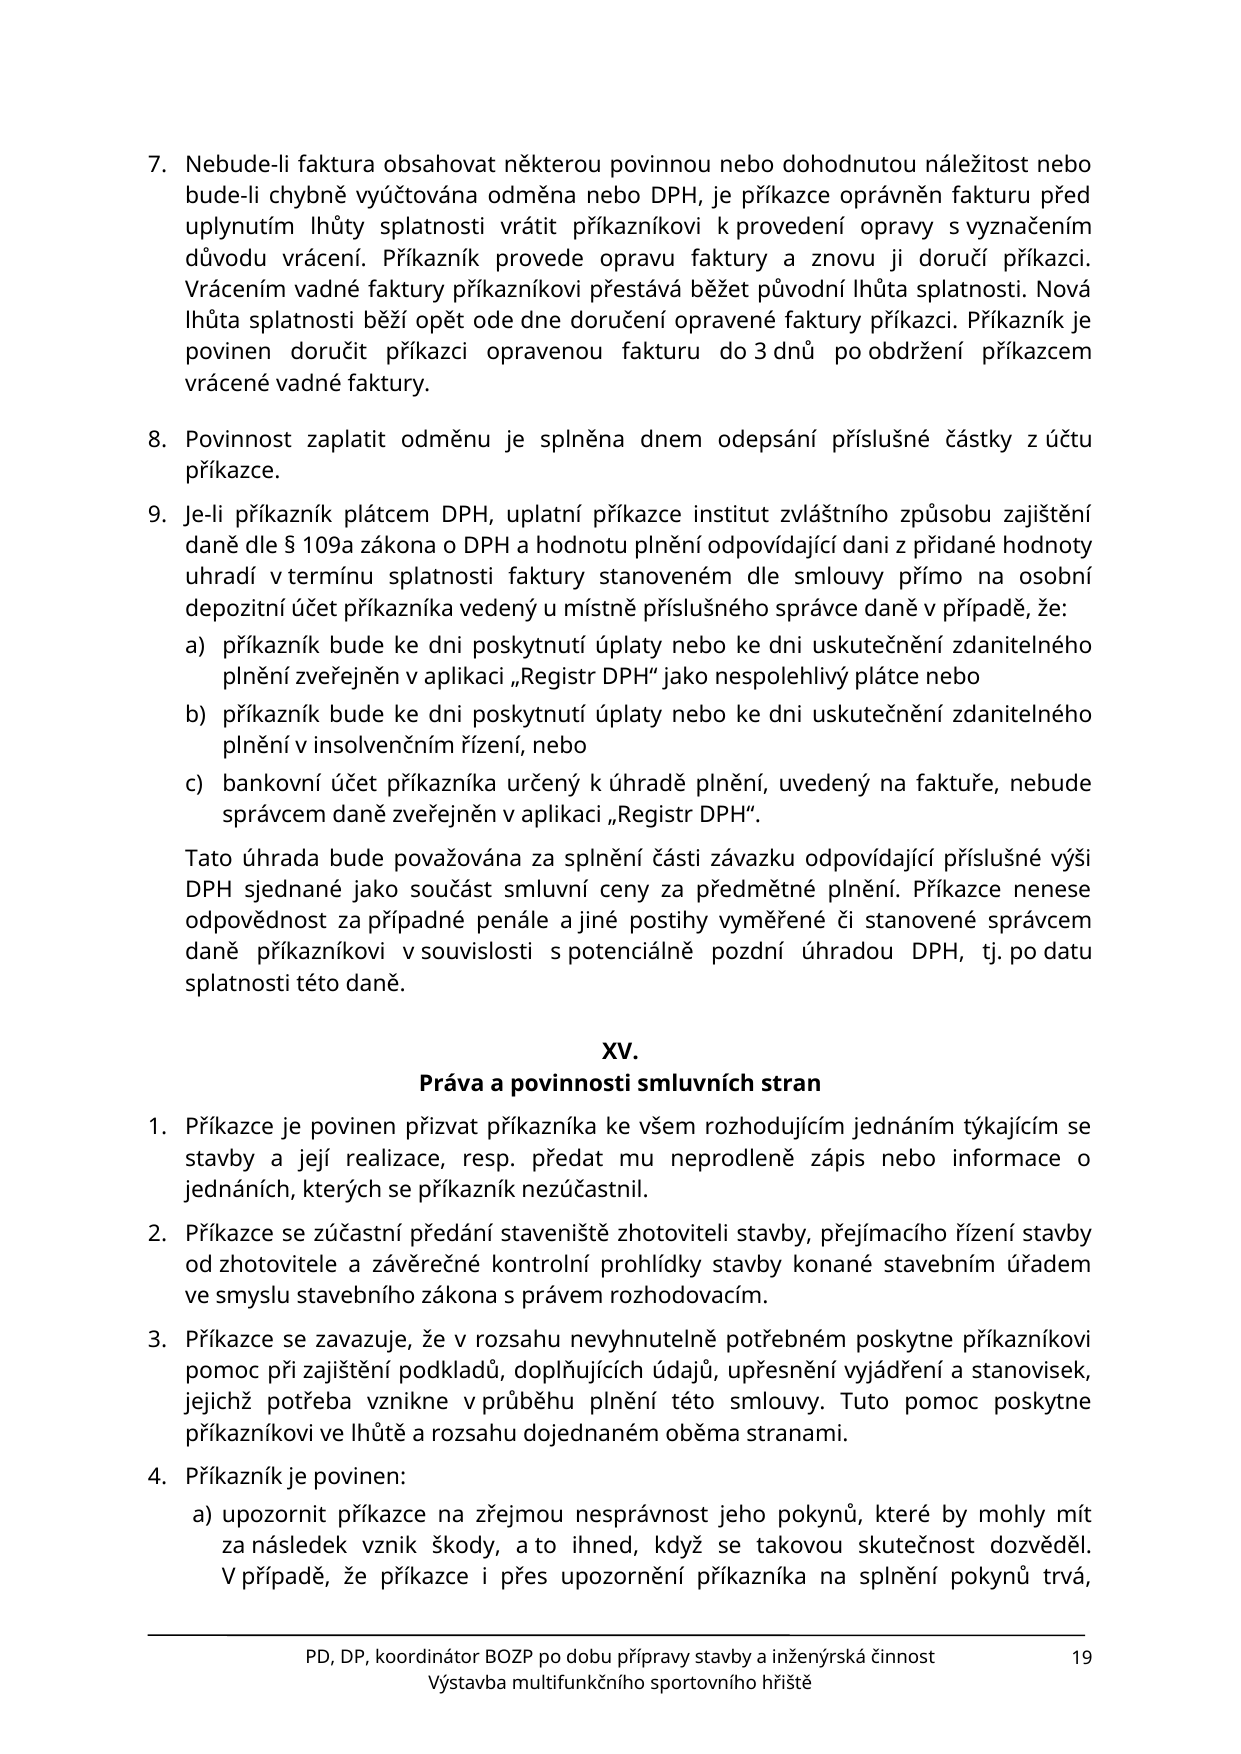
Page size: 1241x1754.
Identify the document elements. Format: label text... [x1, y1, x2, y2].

text Tato úhrada bude považována za splnění části závazku odpovídající příslušné výši DPH sjednané jako součást smluvní ceny za předmětné plnění. Příkazce nenese odpovědnost za případné penále a jiné postihy vyměřené či stanovené správcem daně příkazníkovi v souvislosti s potenciálně pozdní úhradou DPH, tj. po datu splatnosti této daně. [185, 841, 1092, 998]
list bankovní účet příkazníka určený k úhradě plnění, uvedený na faktuře, nebude správcem daně zveřejněn v aplikaci „Registr DPH“. [185, 766, 1092, 829]
list Příkazce se zavazuje, že v rozsahu nevyhnutelně potřebném poskytne příkazníkovi pomoc při zajištění podkladů, doplňujících údajů, upřesnění vyjádření a stanovisek, jejichž potřeba vznikne v průběhu plnění této smlouvy. Tuto pomoc poskytne příkazníkovi ve lhůtě a rozsahu dojednaném oběma stranami. [148, 1323, 1092, 1448]
list Příkazce je povinen přizvat příkazníka ke všem rozhodujícím jednáním týkajícím se stavby a její realizace, resp. předat mu neprodleně zápis nebo informace o jednáních, kterých se příkazník nezúčastnil. [148, 1110, 1092, 1204]
text XV. Práva a povinnosti smluvních stran [148, 1035, 1092, 1098]
list příkazník bude ke dni poskytnutí úplaty nebo ke dni uskutečnění zdanitelného plnění zveřejněn v aplikaci „Registr DPH“ jako nespolehlivý plátce nebo [185, 629, 1092, 691]
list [192, 1498, 1092, 1591]
list Povinnost zaplatit odměnu je splněna dnem odepsání příslušné částky z účtu příkazce. [148, 423, 1092, 485]
list Příkazník je povinen: [148, 1460, 1092, 1491]
list Příkazce se zúčastní předání staveniště zhotoviteli stavby, přejímacího řízení stavby od zhotovitele a závěrečné kontrolní prohlídky stavby konané stavebním úřadem ve smyslu stavebního zákona s právem rozhodovacím. [148, 1216, 1092, 1310]
list příkazník bude ke dni poskytnutí úplaty nebo ke dni uskutečnění zdanitelného plnění v insolvenčním řízení, nebo [185, 698, 1092, 760]
list Je-li příkazník plátcem DPH, uplatní příkazce institut zvláštního způsobu zajištění daně dle § 109a zákona o DPH a hodnotu plnění odpovídající dani z přidané hodnoty uhradí v termínu splatnosti faktury stanoveném dle smlouvy přímo na osobní depozitní účet příkazníka vedený u místně příslušného správce daně v případě, že: [148, 498, 1092, 623]
list Nebude-li faktura obsahovat některou povinnou nebo dohodnutou náležitost nebo bude-li chybně vyúčtována odměna nebo DPH, je příkazce oprávněn fakturu před uplynutím lhůty splatnosti vrátit příkazníkovi k provedení opravy s vyznačením důvodu vrácení. Příkazník provede opravu faktury a znovu ji doručí příkazci. Vrácením vadné faktury příkazníkovi přestává běžet původní lhůta splatnosti. Nová lhůta splatnosti běží opět ode dne doručení opravené faktury příkazci. Příkazník je povinen doručit příkazci opravenou fakturu do 3 dnů po obdržení příkazcem vrácené vadné faktury. [148, 148, 1092, 398]
